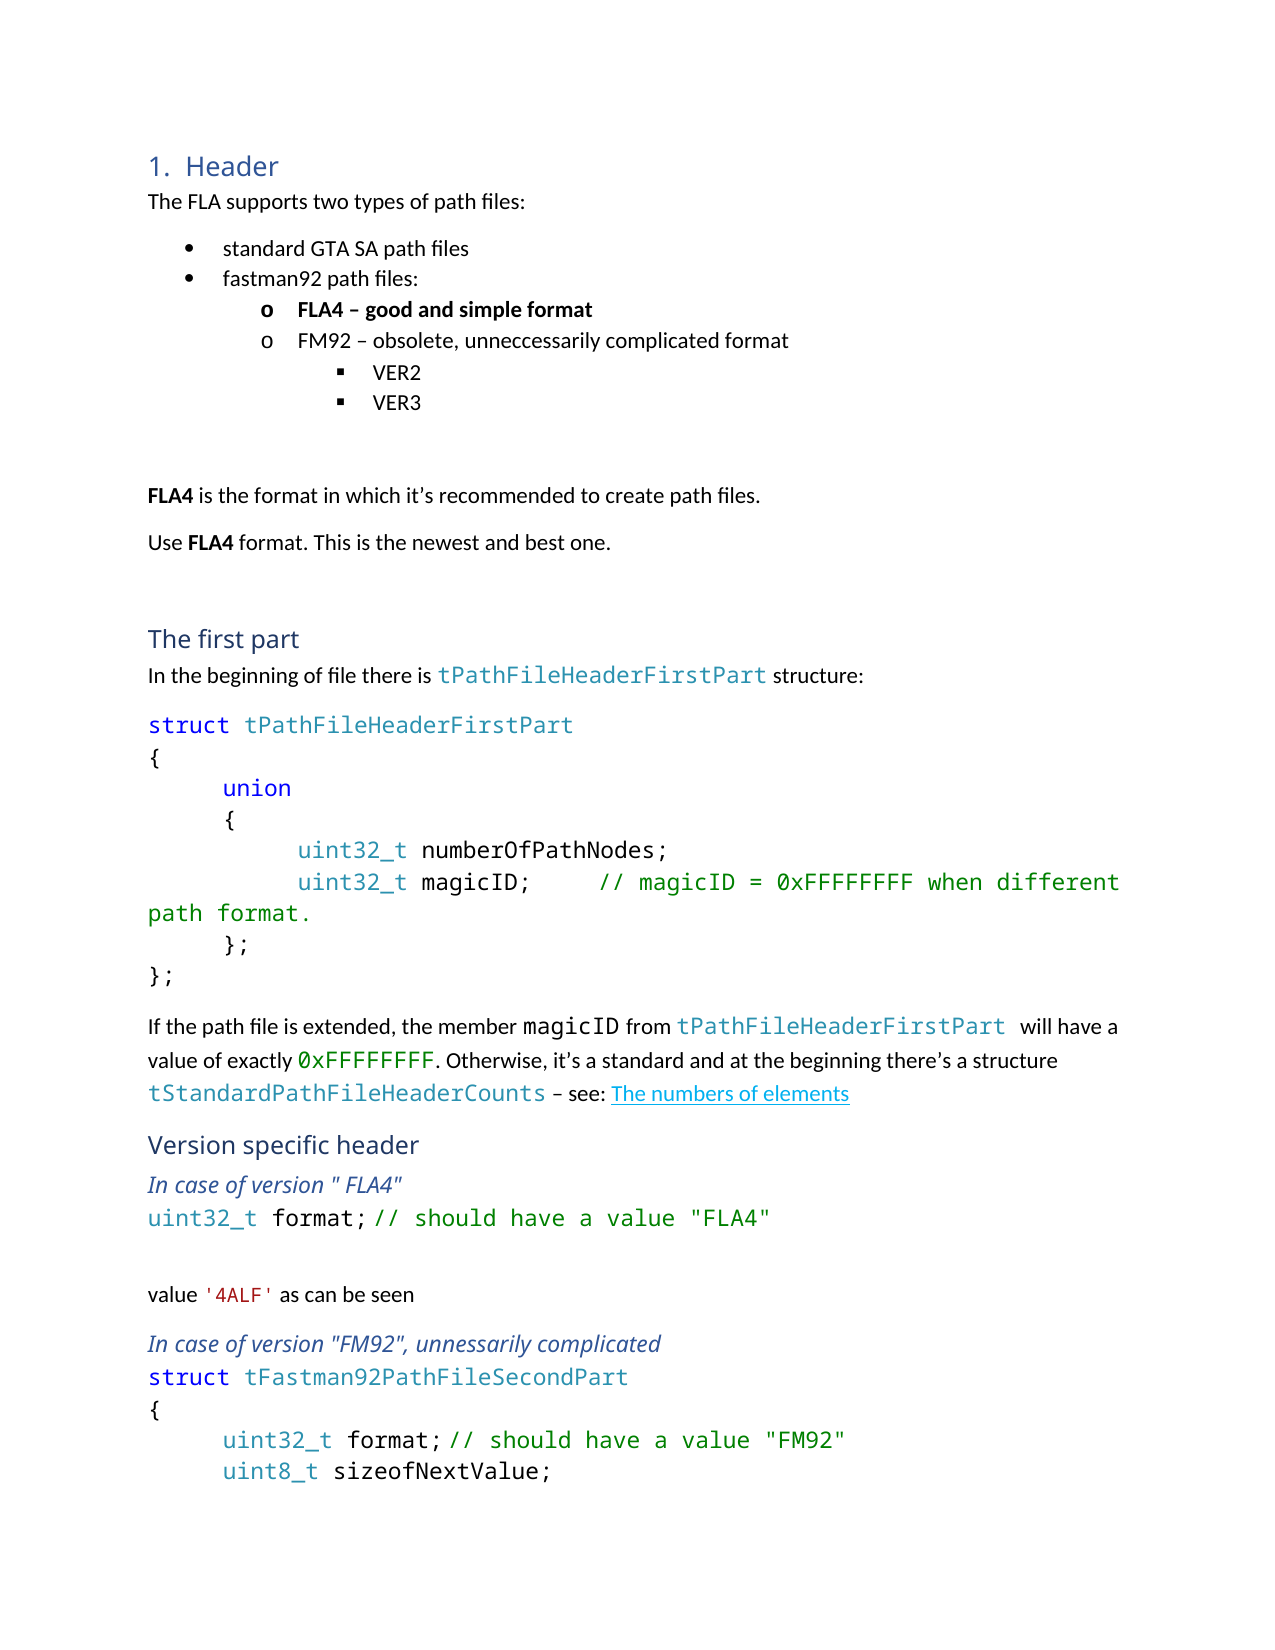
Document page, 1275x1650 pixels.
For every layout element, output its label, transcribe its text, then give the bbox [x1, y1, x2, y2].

text value '4ALF' as can be seen [148, 1281, 1127, 1309]
text struct tPathFileHeaderFirstPart [148, 709, 1127, 741]
text uint32_t magicID; // magicID = 0xFFFFFFFF when different path format. [148, 866, 1127, 928]
text If the path file is extended, the member magicID from tPathFileHeaderFirstPart will have a value of exactly 0xFFFFFFFF. Otherwise, it’s a standard and at the beginning there’s a structure tStandardPathFileHeaderCounts – see: The numbers of elements [148, 1010, 1127, 1108]
list FLA4 – good and simple format [260, 295, 1127, 324]
text uint32_t format; // should have a value "FLA4" [148, 1202, 1127, 1234]
text }; [148, 959, 1127, 991]
list fastman92 path files: [185, 264, 1127, 292]
subtitle In case of version " FLA4" [148, 1169, 1127, 1200]
text uint8_t sizeofNextValue; [148, 1455, 1127, 1486]
subtitle The first part [148, 622, 1127, 656]
text struct tFastman92PathFileSecondPart [148, 1361, 1127, 1392]
text { [148, 741, 1127, 772]
text union [148, 772, 1127, 803]
list FM92 – obsolete, unneccessarily complicated format [260, 326, 1127, 355]
subtitle Version specific header [148, 1128, 1127, 1162]
text { [148, 803, 1127, 834]
subtitle Header [148, 148, 1127, 184]
text uint32_t numberOfPathNodes; [148, 834, 1127, 866]
text In the beginning of file there is tPathFileHeaderFirstPart structure: [148, 659, 1127, 690]
list standard GTA SA path files [185, 234, 1127, 262]
list VER3 [335, 388, 1127, 416]
text Use FLA4 format. This is the newest and best one. [148, 528, 1127, 556]
list VER2 [335, 358, 1127, 386]
text { [148, 1392, 1127, 1424]
text FLA4 is the format in which it’s recommended to create path files. [148, 482, 1127, 509]
text The FLA supports two types of path files: [148, 187, 1127, 215]
text }; [148, 928, 1127, 959]
text uint32_t format; // should have a value "FM92" [148, 1424, 1127, 1455]
subtitle In case of version "FM92", unnessarily complicated [148, 1327, 1127, 1359]
